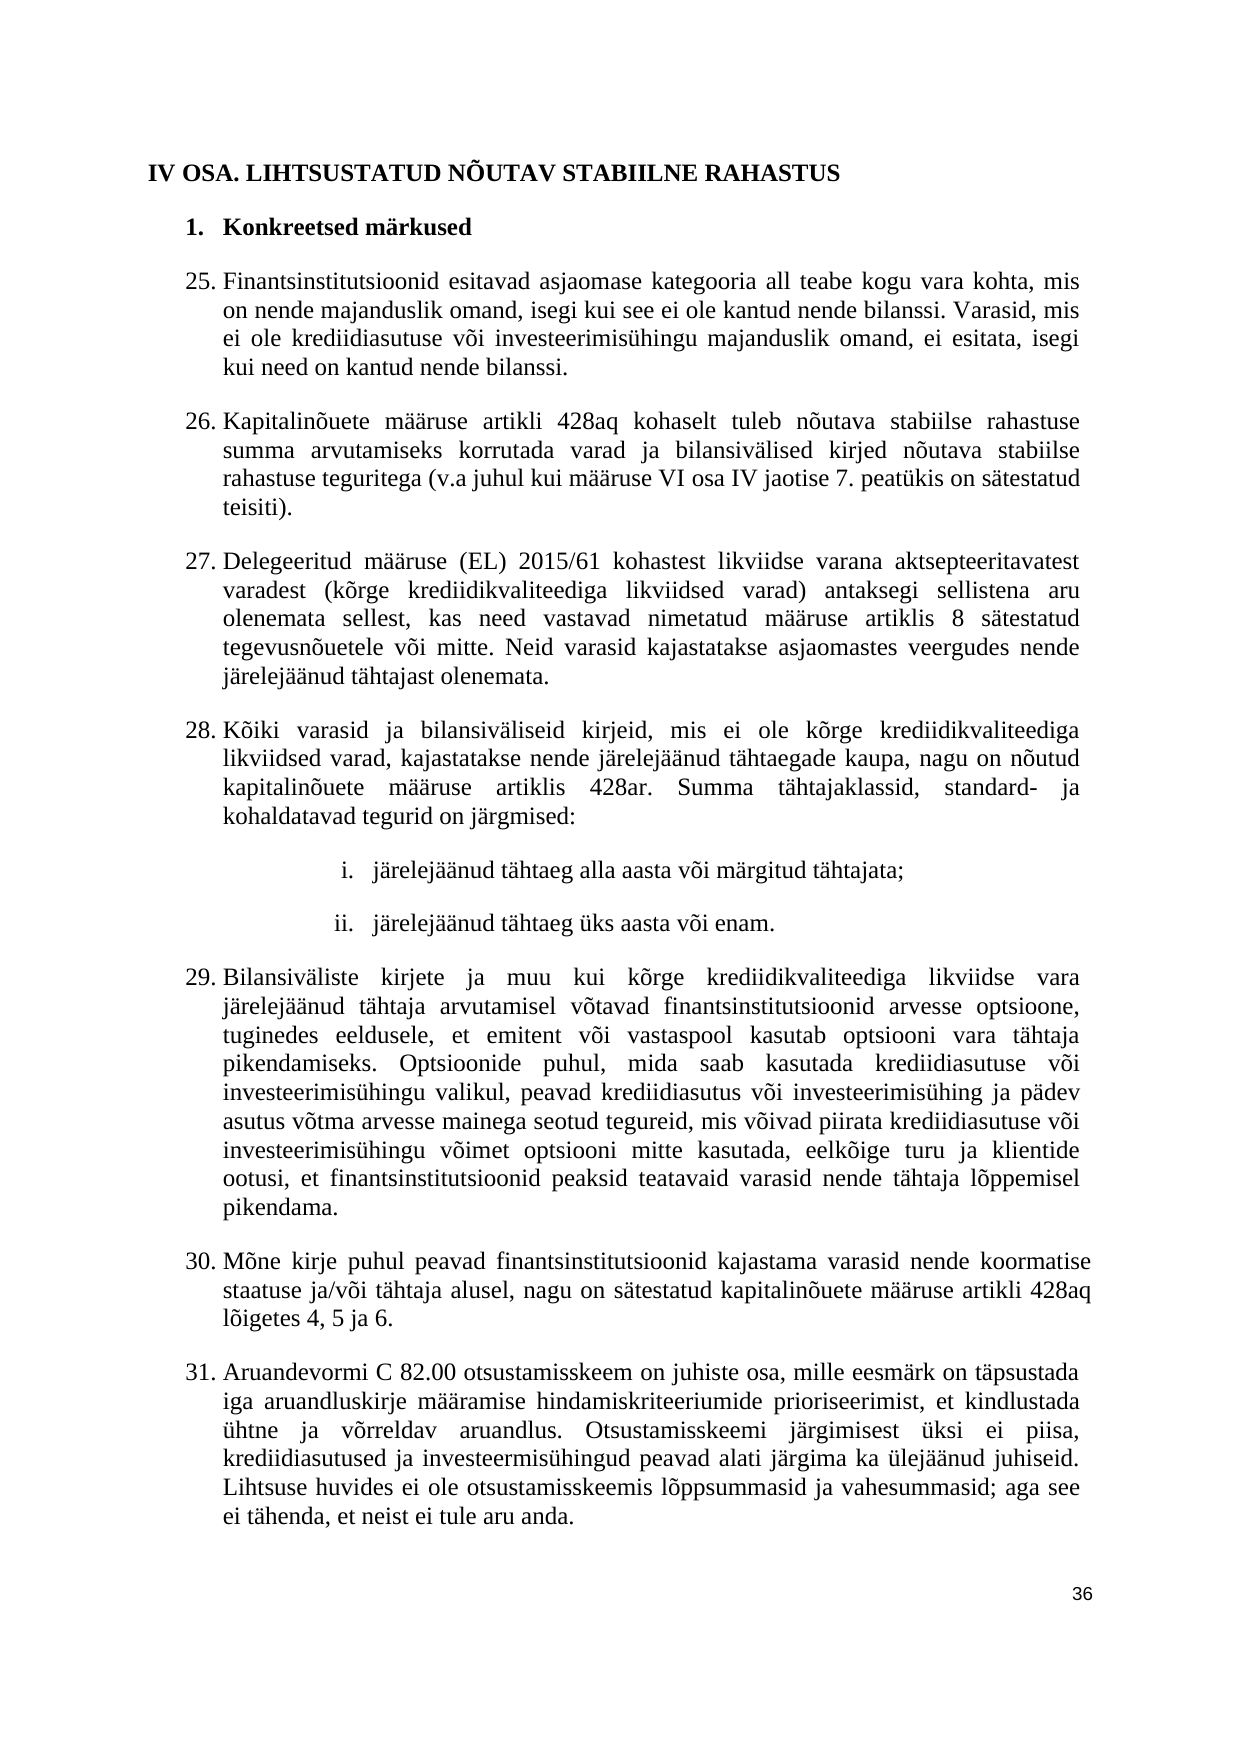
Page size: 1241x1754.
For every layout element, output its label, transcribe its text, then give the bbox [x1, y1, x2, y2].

list Finantsinstitutsioonid esitavad asjaomase kategooria all teabe kogu vara kohta, mis on nende majanduslik omand, isegi kui see ei ole kantud nende bilanssi. Varasid, mis ei ole krediidiasutuse või investeerimisühingu majanduslik omand, ei esitata, isegi kui need on kantud nende bilanssi. [185, 266, 1081, 381]
list Konkreetsed märkused [185, 212, 1092, 241]
list Kapitalinõuete määruse artikli 428aq kohaselt tuleb nõutava stabiilse rahastuse summa arvutamiseks korrutada varad ja bilansivälised kirjed nõutava stabiilse rahastuse teguritega (v.a juhul kui määruse VI osa IV jaotise 7. peatükis on sätestatud teisiti). [185, 406, 1080, 521]
text IV OSA. LIHTSUSTATUD NÕUTAV STABIILNE RAHASTUS [148, 158, 1092, 187]
list Aruandevormi C 82.00 otsustamisskeem on juhiste osa, mille eesmärk on täpsustada iga aruandluskirje määramise hindamiskriteeriumide prioriseerimist, et kindlustada ühtne ja võrreldav aruandlus. Otsustamisskeemi järgimisest üksi ei piisa, krediidiasutused ja investeermisühingud peavad alati järgima ka ülejäänud juhiseid. Lihtsuse huvides ei ole otsustamisskeemis lõppsummasid ja vahesummasid; aga see ei tähenda, et neist ei tule aru anda. [185, 1357, 1081, 1530]
list Mõne kirje puhul peavad finantsinstitutsioonid kajastama varasid nende koormatise staatuse ja/või tähtaja alusel, nagu on sätestatud kapitalinõuete määruse artikli 428aq lõigetes 4, 5 ja 6. [185, 1246, 1092, 1332]
list Kõiki varasid ja bilansiväliseid kirjeid, mis ei ole kõrge krediidikvaliteediga likviidsed varad, kajastatakse nende järelejäänud tähtaegade kaupa, nagu on nõutud kapitalinõuete määruse artiklis 428ar. Summa tähtajaklassid, standard- ja kohaldatavad tegurid on järgmised: [185, 715, 1081, 830]
list Bilansiväliste kirjete ja muu kui kõrge krediidikvaliteediga likviidse vara järelejäänud tähtaja arvutamisel võtavad finantsinstitutsioonid arvesse optsioone, tuginedes eeldusele, et emitent või vastaspool kasutab optsiooni vara tähtaja pikendamiseks. Optsioonide puhul, mida saab kasutada krediidiasutuse või investeerimisühingu valikul, peavad krediidiasutus või investeerimisühing ja pädev asutus võtma arvesse mainega seotud tegureid, mis võivad piirata krediidiasutuse või investeerimisühingu võimet optsiooni mitte kasutada, eelkõige turu ja klientide ootusi, et finantsinstitutsioonid peaksid teatavaid varasid nende tähtaja lõppemisel pikendama. [185, 962, 1081, 1221]
list järelejäänud tähtaeg üks aasta või enam. [354, 908, 1092, 937]
list Delegeeritud määruse (EL) 2015/61 kohastest likviidse varana aktsepteeritavatest varadest (kõrge krediidikvaliteediga likviidsed varad) antaksegi sellistena aru olenemata sellest, kas need vastavad nimetatud määruse artiklis 8 sätestatud tegevusnõuetele või mitte. Neid varasid kajastatakse asjaomastes veergudes nende järelejäänud tähtajast olenemata. [185, 546, 1080, 690]
list järelejäänud tähtaeg alla aasta või märgitud tähtajata; [354, 855, 1092, 883]
